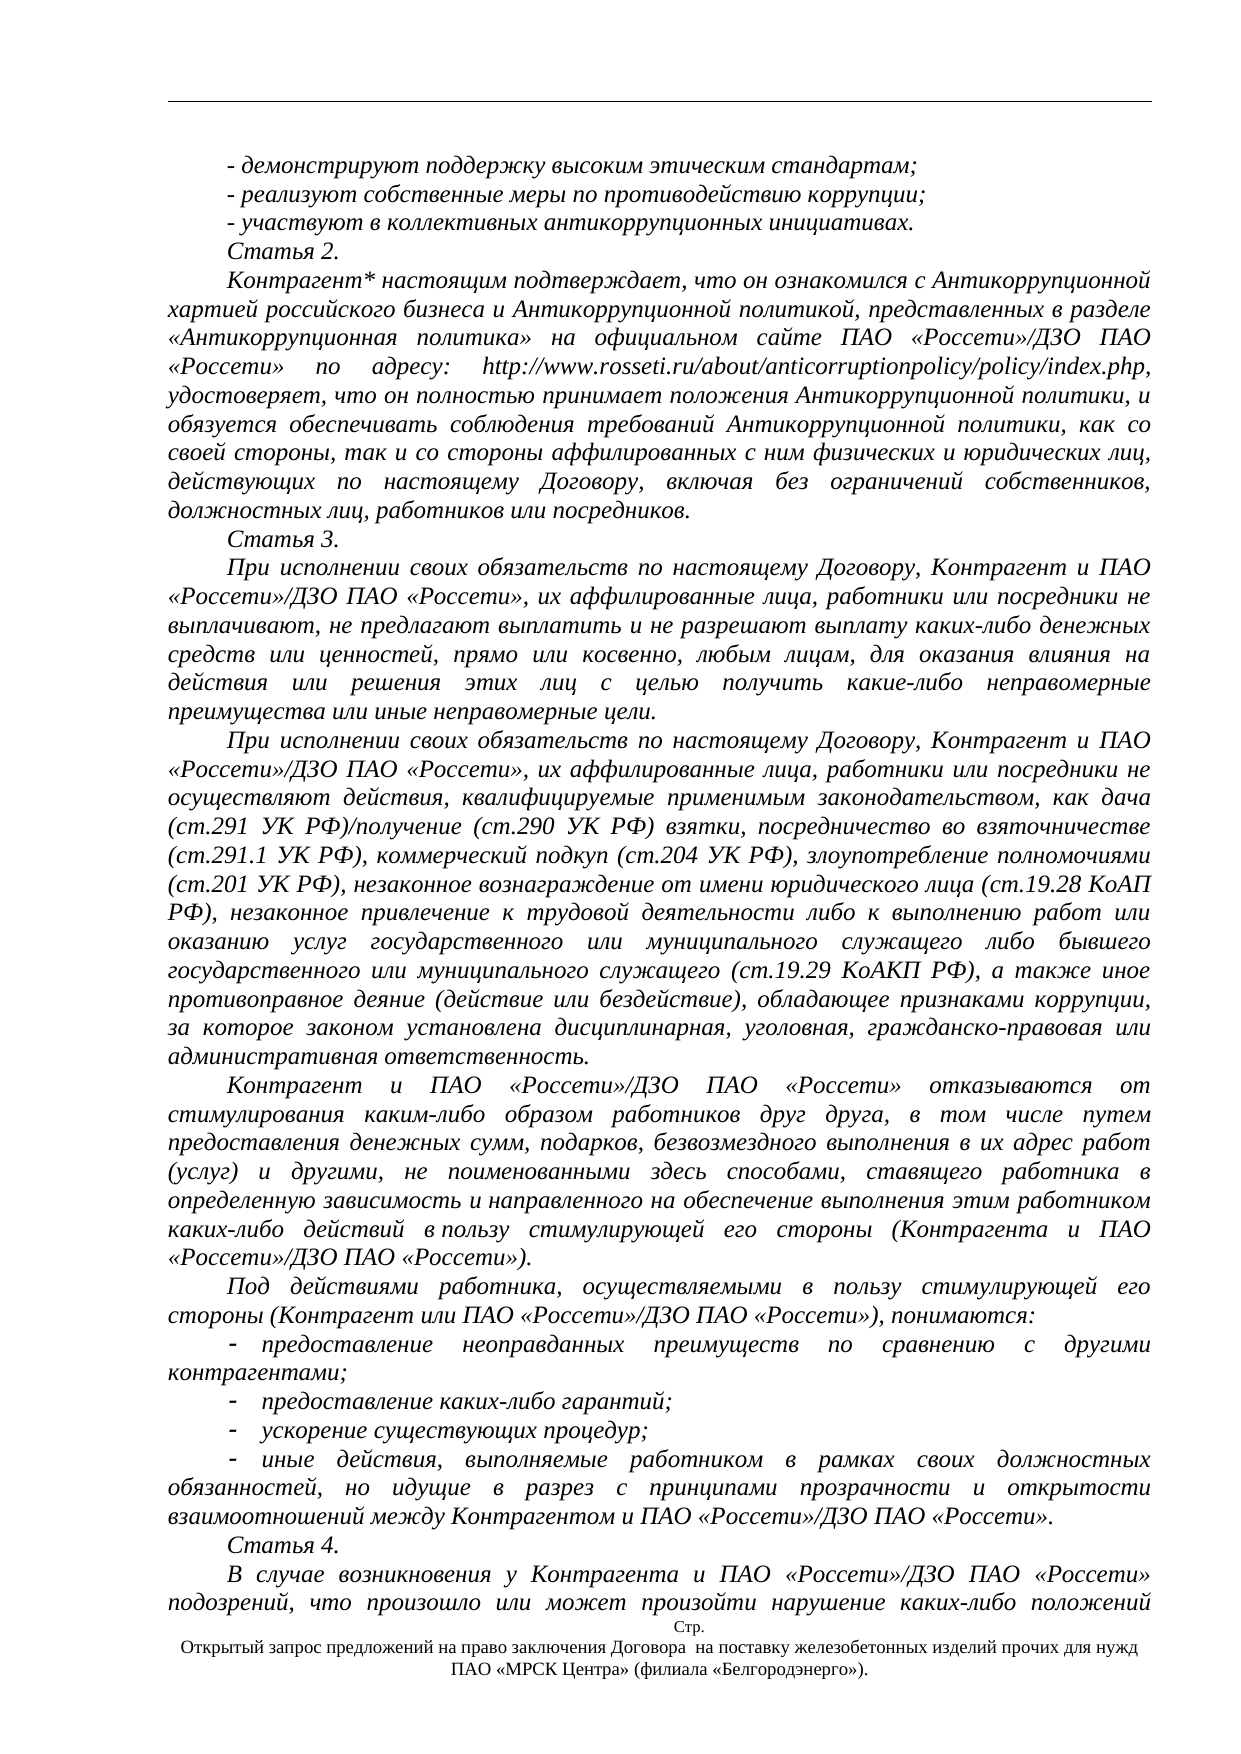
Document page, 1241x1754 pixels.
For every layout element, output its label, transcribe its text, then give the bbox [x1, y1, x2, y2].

text Контрагент* настоящим подтверждает, что он ознакомился с Антикоррупционной хартией российского бизнеса и Антикоррупционной политикой, представленных в разделе «Антикоррупционная политика» на официальном сайте ПАО «Россети»/ДЗО ПАО «Россети» по адресу: http://www.rosseti.ru/about/anticorruptionpolicy/policy/index.php, удостоверяет, что он полностью принимает положения Антикоррупционной политики, и обязуется обеспечивать соблюдения требований Антикоррупционной политики, как со своей стороны, так и со стороны аффилированных с ним физических и юридических лиц, действующих по настоящему Договору, включая без ограничений собственников, должностных лиц, работников или посредников. [168, 265, 1152, 524]
text Под действиями работника, осуществляемыми в пользу стимулирующей его стороны (Контрагент или ПАО «Россети»/ДЗО ПАО «Россети»), понимаются: [168, 1271, 1152, 1329]
list предоставление неоправданных преимуществ по сравнению с другими контрагентами; [168, 1329, 1152, 1386]
text Статья 3. [168, 524, 1152, 552]
text - демонстрируют поддержку высоким этическим стандартам; [168, 150, 1152, 179]
list иные действия, выполняемые работником в рамках своих должностных обязанностей, но идущие в разрез с принципами прозрачности и открытости взаимоотношений между Контрагентом и ПАО «Россети»/ДЗО ПАО «Россети». [168, 1444, 1152, 1530]
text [168, 1559, 1152, 1616]
list ускорение существующих процедур; [168, 1415, 1152, 1444]
text - реализуют собственные меры по противодействию коррупции; [168, 179, 1152, 207]
text При исполнении своих обязательств по настоящему Договору, Контрагент и ПАО «Россети»/ДЗО ПАО «Россети», их аффилированные лица, работники или посредники не выплачивают, не предлагают выплатить и не разрешают выплату каких-либо денежных средств или ценностей, прямо или косвенно, любым лицам, для оказания влияния на действия или решения этих лиц с целью получить какие-либо неправомерные преимущества или иные неправомерные цели. [168, 552, 1152, 725]
text - участвуют в коллективных антикоррупционных инициативах. [168, 207, 1152, 236]
list предоставление каких-либо гарантий; [168, 1386, 1152, 1415]
text Статья 4. [168, 1530, 1152, 1559]
text При исполнении своих обязательств по настоящему Договору, Контрагент и ПАО «Россети»/ДЗО ПАО «Россети», их аффилированные лица, работники или посредники не осуществляют действия, квалифицируемые применимым законодательством, как дача (ст.291 УК РФ)/получение (ст.290 УК РФ) взятки, посредничество во взяточничестве (ст.291.1 УК РФ), коммерческий подкуп (ст.204 УК РФ), злоупотребление полномочиями (ст.201 УК РФ), незаконное вознаграждение от имени юридического лица (ст.19.28 КоАП РФ), незаконное привлечение к трудовой деятельности либо к выполнению работ или оказанию услуг государственного или муниципального служащего либо бывшего государственного или муниципального служащего (ст.19.29 КоАКП РФ), а также иное противоправное деяние (действие или бездействие), обладающее признаками коррупции, за которое законом установлена дисциплинарная, уголовная, гражданско-правовая или административная ответственность. [168, 725, 1152, 1070]
text Статья 2. [168, 236, 1152, 265]
text Контрагент и ПАО «Россети»/ДЗО ПАО «Россети» отказываются от стимулирования каким-либо образом работников друг друга, в том числе путем предоставления денежных сумм, подарков, безвозмездного выполнения в их адрес работ (услуг) и другими, не поименованными здесь способами, ставящего работника в определенную зависимость и направленного на обеспечение выполнения этим работником каких-либо действий в пользу стимулирующей его стороны (Контрагента и ПАО «Россети»/ДЗО ПАО «Россети»). [168, 1070, 1152, 1271]
